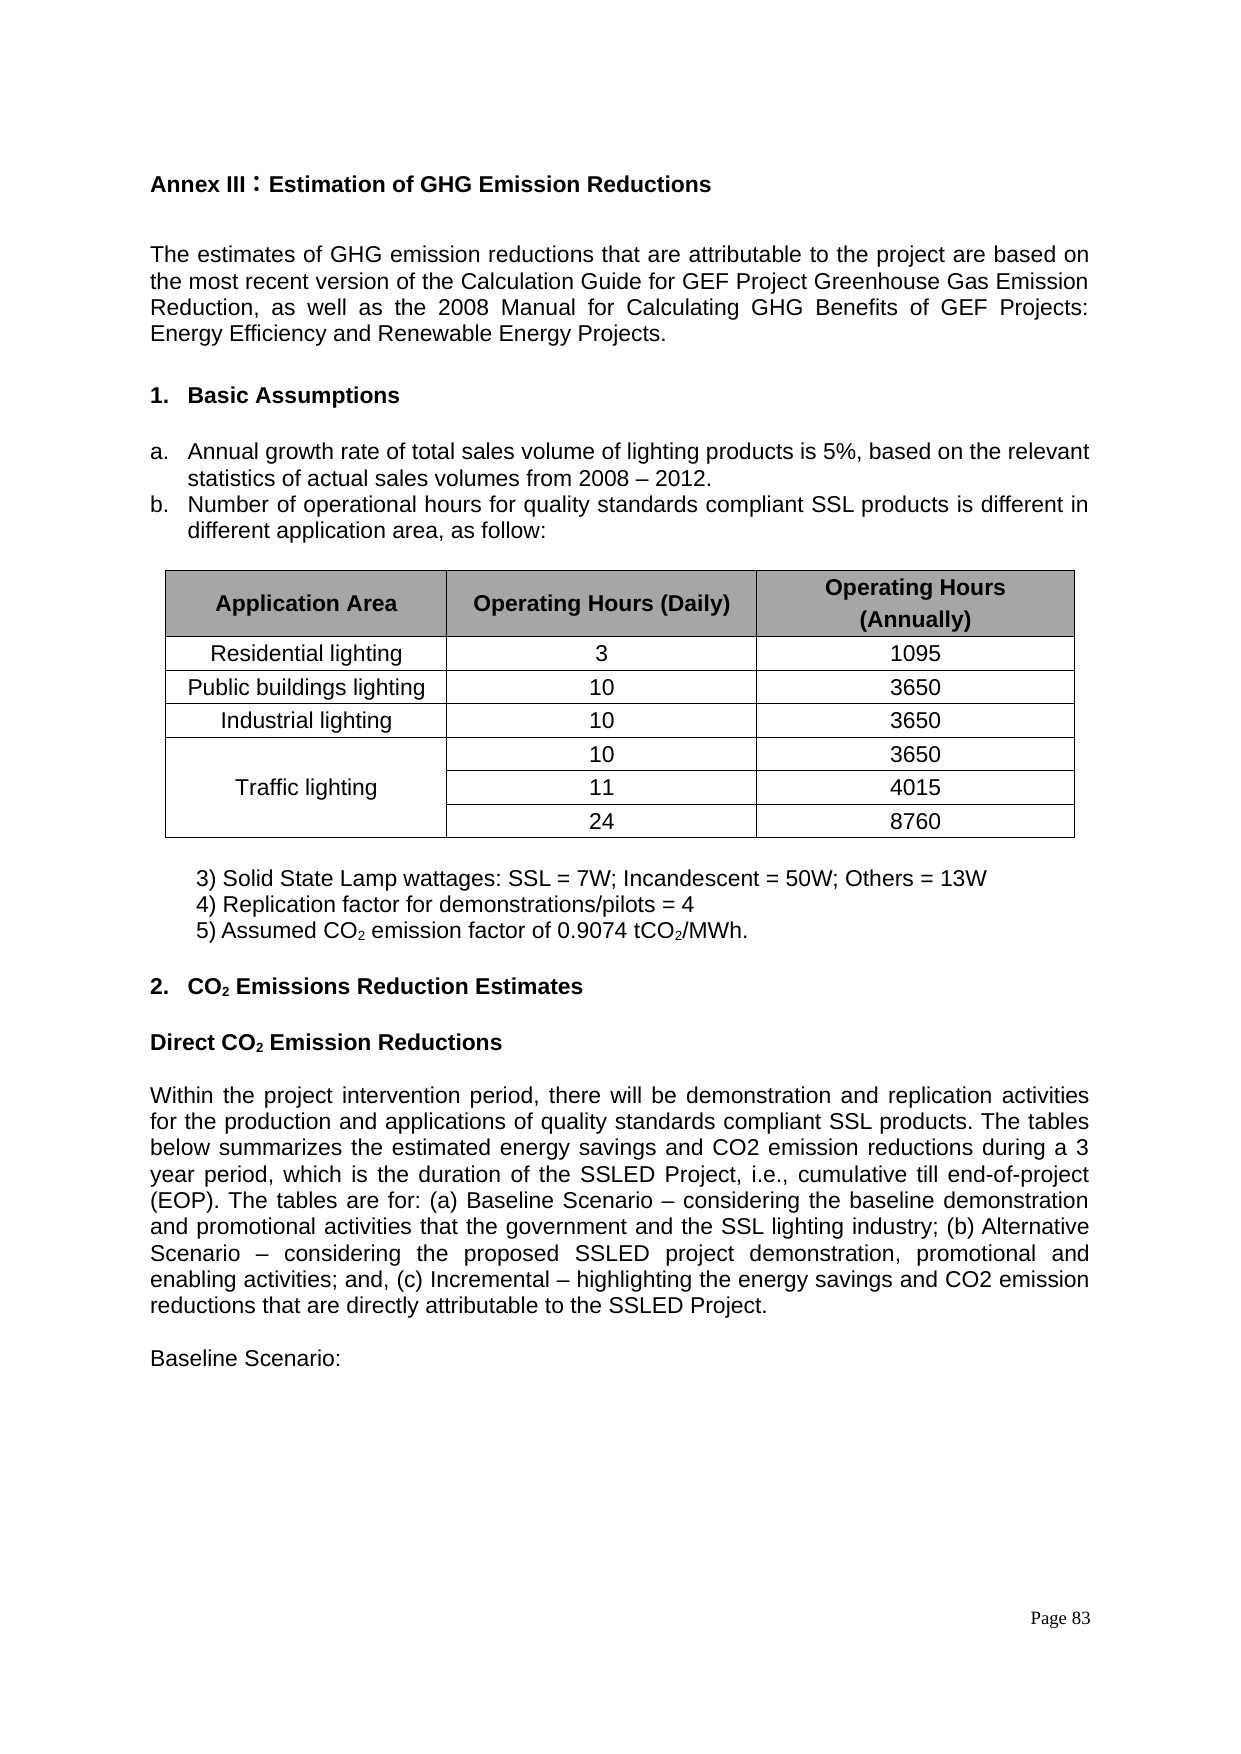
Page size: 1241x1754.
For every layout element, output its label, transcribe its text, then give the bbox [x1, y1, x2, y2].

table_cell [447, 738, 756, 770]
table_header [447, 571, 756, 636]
text Direct CO2 Emission Reductions [150, 1029, 1090, 1055]
text 3) Solid State Lamp wattages: SSL = 7W; Incandescent = 50W; Others = 13W [150, 864, 1090, 891]
list Basic Assumptions [150, 379, 1090, 412]
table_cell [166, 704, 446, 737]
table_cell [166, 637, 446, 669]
list Annual growth rate of total sales volume of lighting products is 5%, based on the relevant statistics of actual sales volumes from 2008 – 2012. [150, 438, 1090, 491]
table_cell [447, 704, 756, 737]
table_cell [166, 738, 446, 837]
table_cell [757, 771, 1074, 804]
list CO2 Emissions Reduction Estimates [150, 970, 1090, 1002]
text The estimates of GHG emission reductions that are attributable to the project are based on the most recent version of the Calculation Guide for GEF Project Greenhouse Gas Emission Reduction, as well as the 2008 Manual for Calculating GHG Benefits of GEF Projects: Energy Efficiency and Renewable Energy Projects. [150, 241, 1090, 347]
text 5) Assumed CO2 emission factor of 0.9074 tCO2/MWh. [150, 917, 1090, 944]
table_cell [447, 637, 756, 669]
list Number of operational hours for quality standards compliant SSL products is different in different application area, as follow: [150, 491, 1090, 543]
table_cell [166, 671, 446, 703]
text Baseline Scenario: [150, 1345, 1090, 1371]
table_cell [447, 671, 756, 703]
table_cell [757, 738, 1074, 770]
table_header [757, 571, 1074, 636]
text Within the project intervention period, there will be demonstration and replication activities for the production and applications of quality standards compliant SSL products. The tables below summarizes the estimated energy savings and CO2 emission reductions during a 3 year period, which is the duration of the SSLED Project, i.e., cumulative till end-of-project (EOP). The tables are for: (a) Baseline Scenario – considering the baseline demonstration and promotional activities that the government and the SSL lighting industry; (b) Alternative Scenario – considering the proposed SSLED project demonstration, promotional and enabling activities; and, (c) Incremental – highlighting the energy savings and CO2 emission reductions that are directly attributable to the SSLED Project. [150, 1082, 1090, 1319]
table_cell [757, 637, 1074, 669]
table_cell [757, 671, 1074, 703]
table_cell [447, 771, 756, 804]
text 4) Replication factor for demonstrations/pilots = 4 [150, 891, 1090, 917]
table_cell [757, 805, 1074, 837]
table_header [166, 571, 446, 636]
subtitle Annex III：Estimation of GHG Emission Reductions [150, 150, 1090, 215]
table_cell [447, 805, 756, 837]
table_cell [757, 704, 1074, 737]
